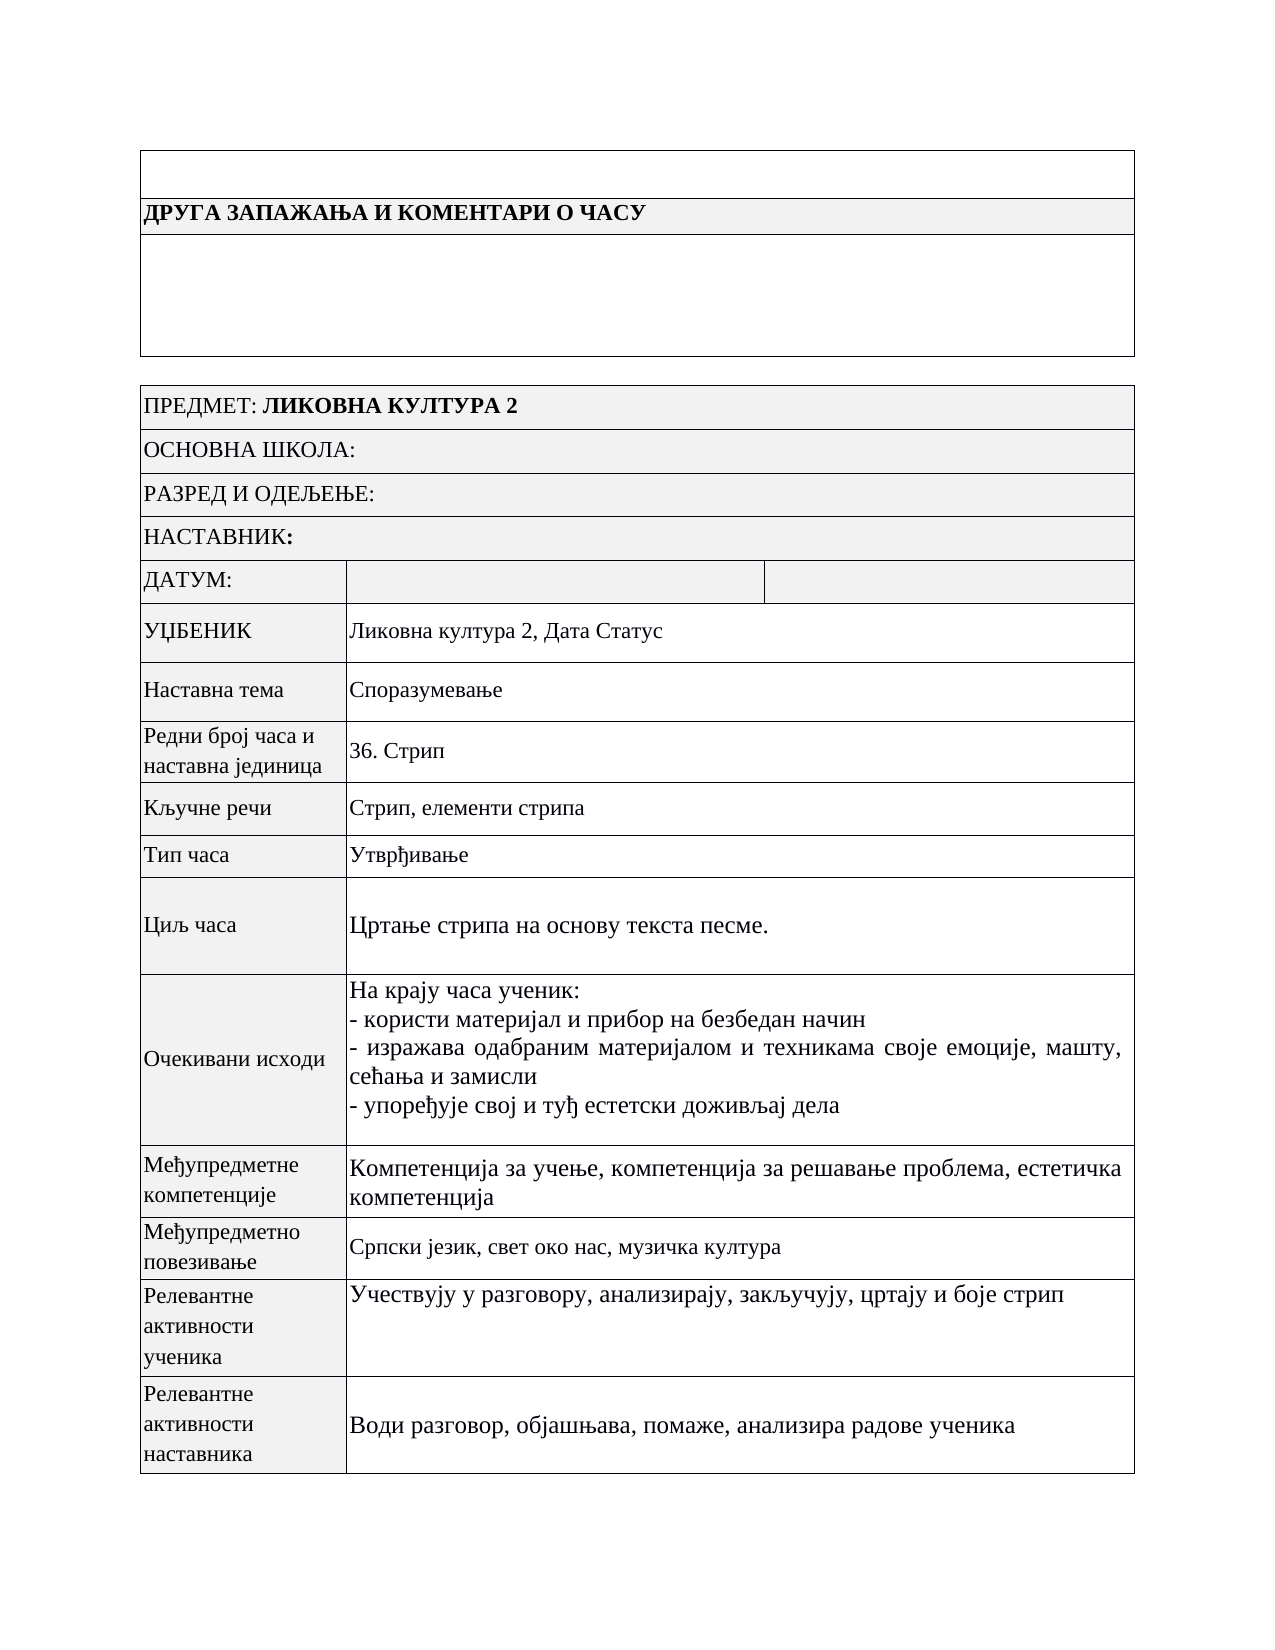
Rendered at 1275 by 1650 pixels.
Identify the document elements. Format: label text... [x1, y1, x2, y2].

table_cell Релевантне активности наставника [141, 1377, 346, 1473]
table_cell Цртање стрипа на основу текста песме. [347, 878, 1134, 974]
table_cell На крају часа ученик: - користи материјал и прибор на безбедан начин - изражава одабраним материјалом и техникама своје емоције, машту, сећања и замисли - упоређује свој и туђ естетски доживљај дела [347, 975, 1134, 1145]
table_cell ДАТУМ: [141, 561, 346, 602]
table_cell Води разговор, објашњава, помаже, анализира радове ученика [347, 1377, 1134, 1473]
table_cell Релевантне активности ученика [141, 1280, 346, 1376]
table_cell РАЗРЕД И ОДЕЉЕЊЕ: [141, 474, 1134, 516]
table_cell Ликовна култура 2, Дата Статус [347, 604, 1134, 662]
table_cell [141, 235, 1134, 356]
table_cell Очекивани исходи [141, 975, 346, 1145]
table_cell ДРУГА ЗАПАЖАЊА И КОМЕНТАРИ О ЧАСУ [141, 199, 1134, 234]
table_cell Споразумевање [347, 663, 1134, 721]
table_cell Утврђивање [347, 836, 1134, 877]
table_cell Међупредметне компетенције [141, 1146, 346, 1217]
table_cell [141, 151, 1134, 198]
table_cell Циљ часа [141, 878, 346, 974]
table_cell Редни број часа и наставна јединица [141, 722, 346, 782]
table_cell Тип часа [141, 836, 346, 877]
table_cell Међупредметно повезивање [141, 1218, 346, 1278]
table_cell Кључне речи [141, 783, 346, 835]
table_cell [765, 561, 1134, 602]
table_cell Српски језик, свет око нас, музичка култура [347, 1218, 1134, 1278]
table_cell Компетенција за учење, компетенција за решавање проблема, естетичка компетенција [347, 1146, 1134, 1217]
table_cell Стрип, елементи стрипа [347, 783, 1134, 835]
table_cell Наставна тема [141, 663, 346, 721]
table_cell ОСНОВНА ШКОЛА: [141, 430, 1134, 473]
table_cell Учествују у разговору, анализирају, закључују, цртају и боје стрип [347, 1280, 1134, 1376]
table_cell 36. Стрип [347, 722, 1134, 782]
table_header ПРЕДМЕТ: ЛИКОВНА КУЛТУРА 2 [141, 386, 1134, 429]
table_cell НАСТАВНИК: [141, 517, 1134, 560]
table_cell УЏБЕНИК [141, 604, 346, 662]
table_cell [347, 561, 764, 602]
